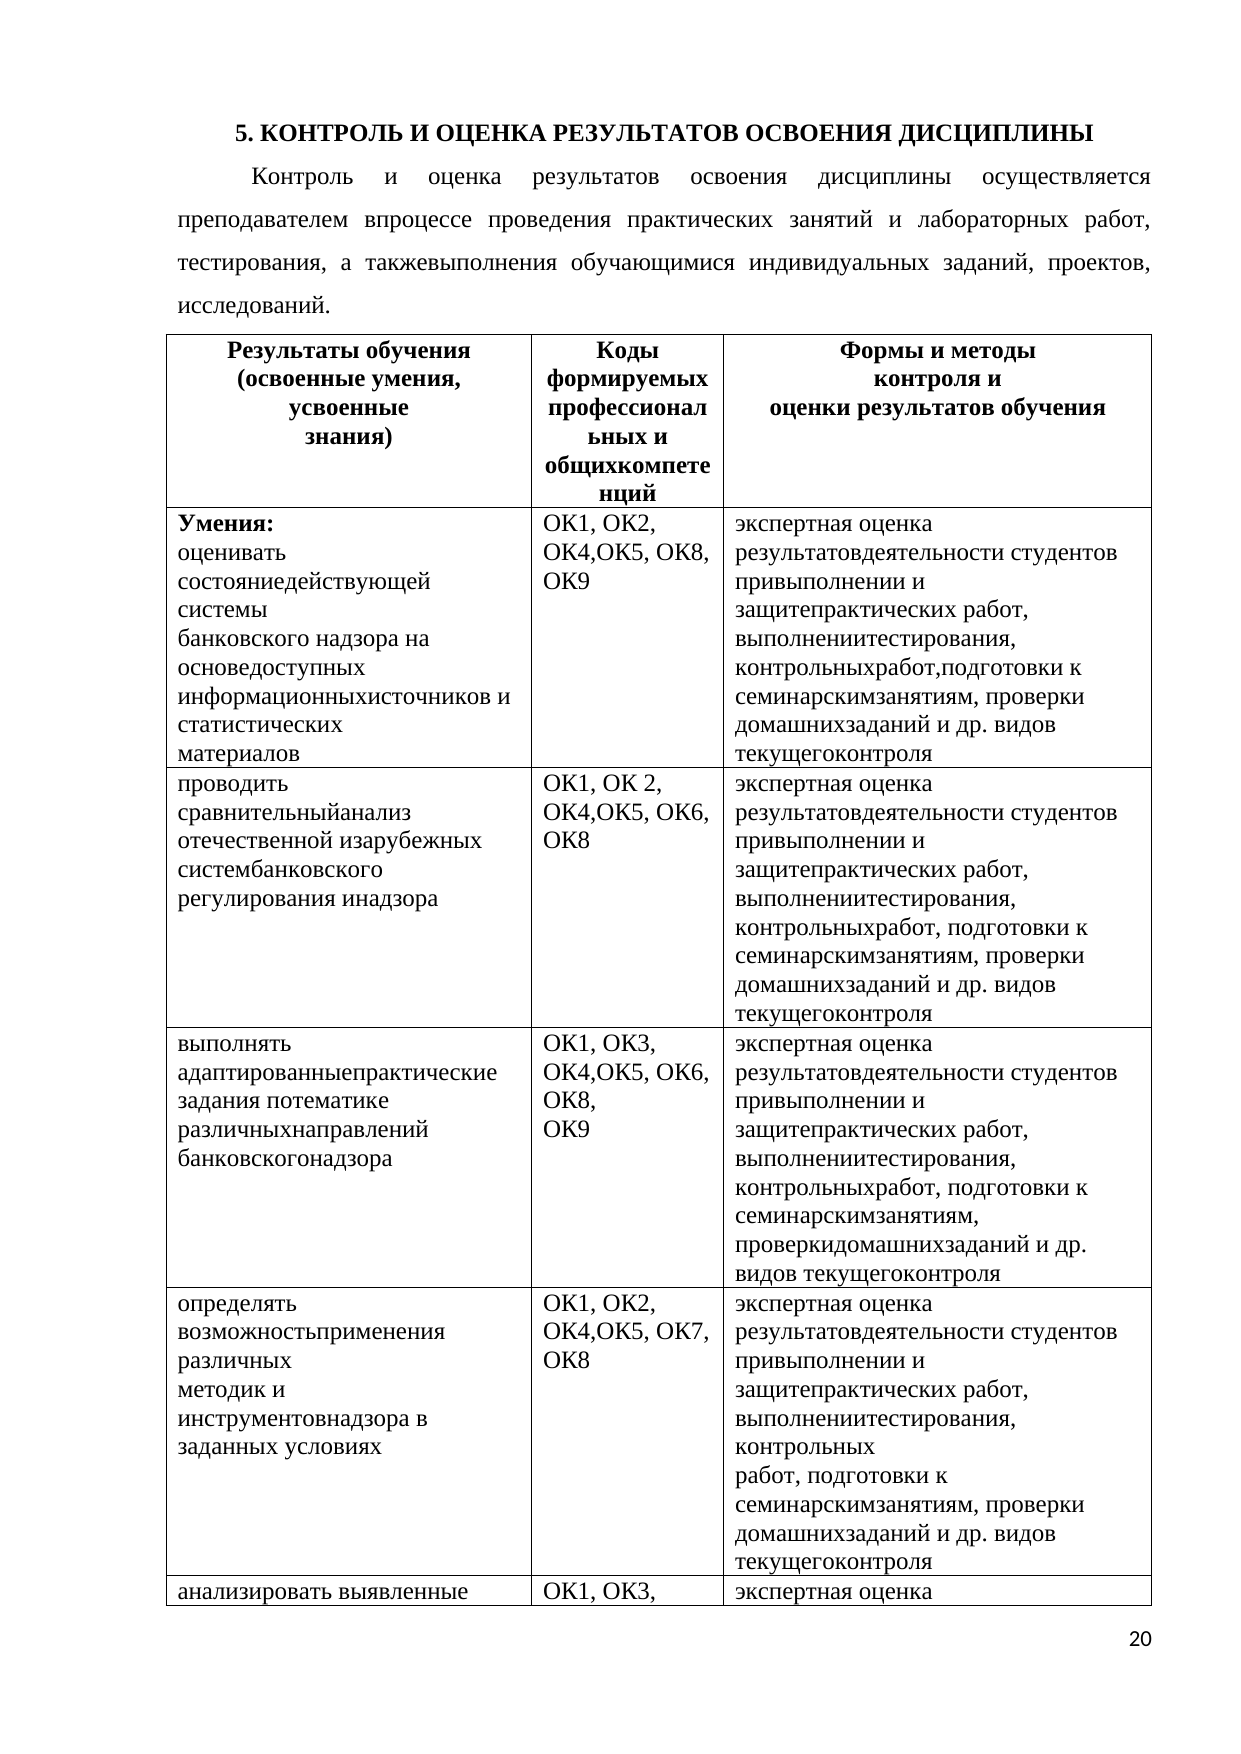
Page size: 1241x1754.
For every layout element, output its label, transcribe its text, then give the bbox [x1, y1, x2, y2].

table_header Коды формируемых профессиональных и общихкомпетенций [532, 335, 723, 507]
table_header Формы и методы контроля и оценки результатов обучения [724, 335, 1151, 507]
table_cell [167, 1576, 531, 1605]
table_cell Умения: оценивать состояниедействующей системы банковского надзора на основедоступных информационныхисточников и статистических материалов [167, 508, 531, 767]
table_cell ОК1, ОК3, ОК4,ОК5, ОК6, ОК8, ОК9 [532, 1028, 723, 1287]
table_cell проводить сравнительныйанализ отечественной изарубежных систембанковского регулирования инадзора [167, 768, 531, 1027]
table_header Результаты обучения (освоенные умения, усвоенные знания) [167, 335, 531, 507]
table_cell определять возможностьприменения различных методик и инструментовнадзора в заданных условиях [167, 1288, 531, 1575]
text 5. КОНТРОЛЬ И ОЦЕНКА РЕЗУЛЬТАТОВ ОСВОЕНИЯ ДИСЦИПЛИНЫ [177, 118, 1152, 147]
table_cell выполнять адаптированныепрактические задания потематике различныхнаправлений банковскогонадзора [167, 1028, 531, 1287]
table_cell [532, 1576, 723, 1605]
text Контроль и оценка результатов освоения дисциплины осуществляется преподавателем впроцессе проведения практических занятий и лабораторных работ, тестирования, а такжевыполнения обучающимися индивидуальных заданий, проектов, исследований. [177, 161, 1152, 319]
table_cell ОК1, ОК2, ОК4,ОК5, ОК7, ОК8 [532, 1288, 723, 1575]
table_cell ОК1, ОК2, ОК4,ОК5, ОК8, ОК9 [532, 508, 723, 767]
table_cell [724, 1576, 1151, 1605]
table_cell ОК1, ОК 2, ОК4,ОК5, ОК6, ОК8 [532, 768, 723, 1027]
